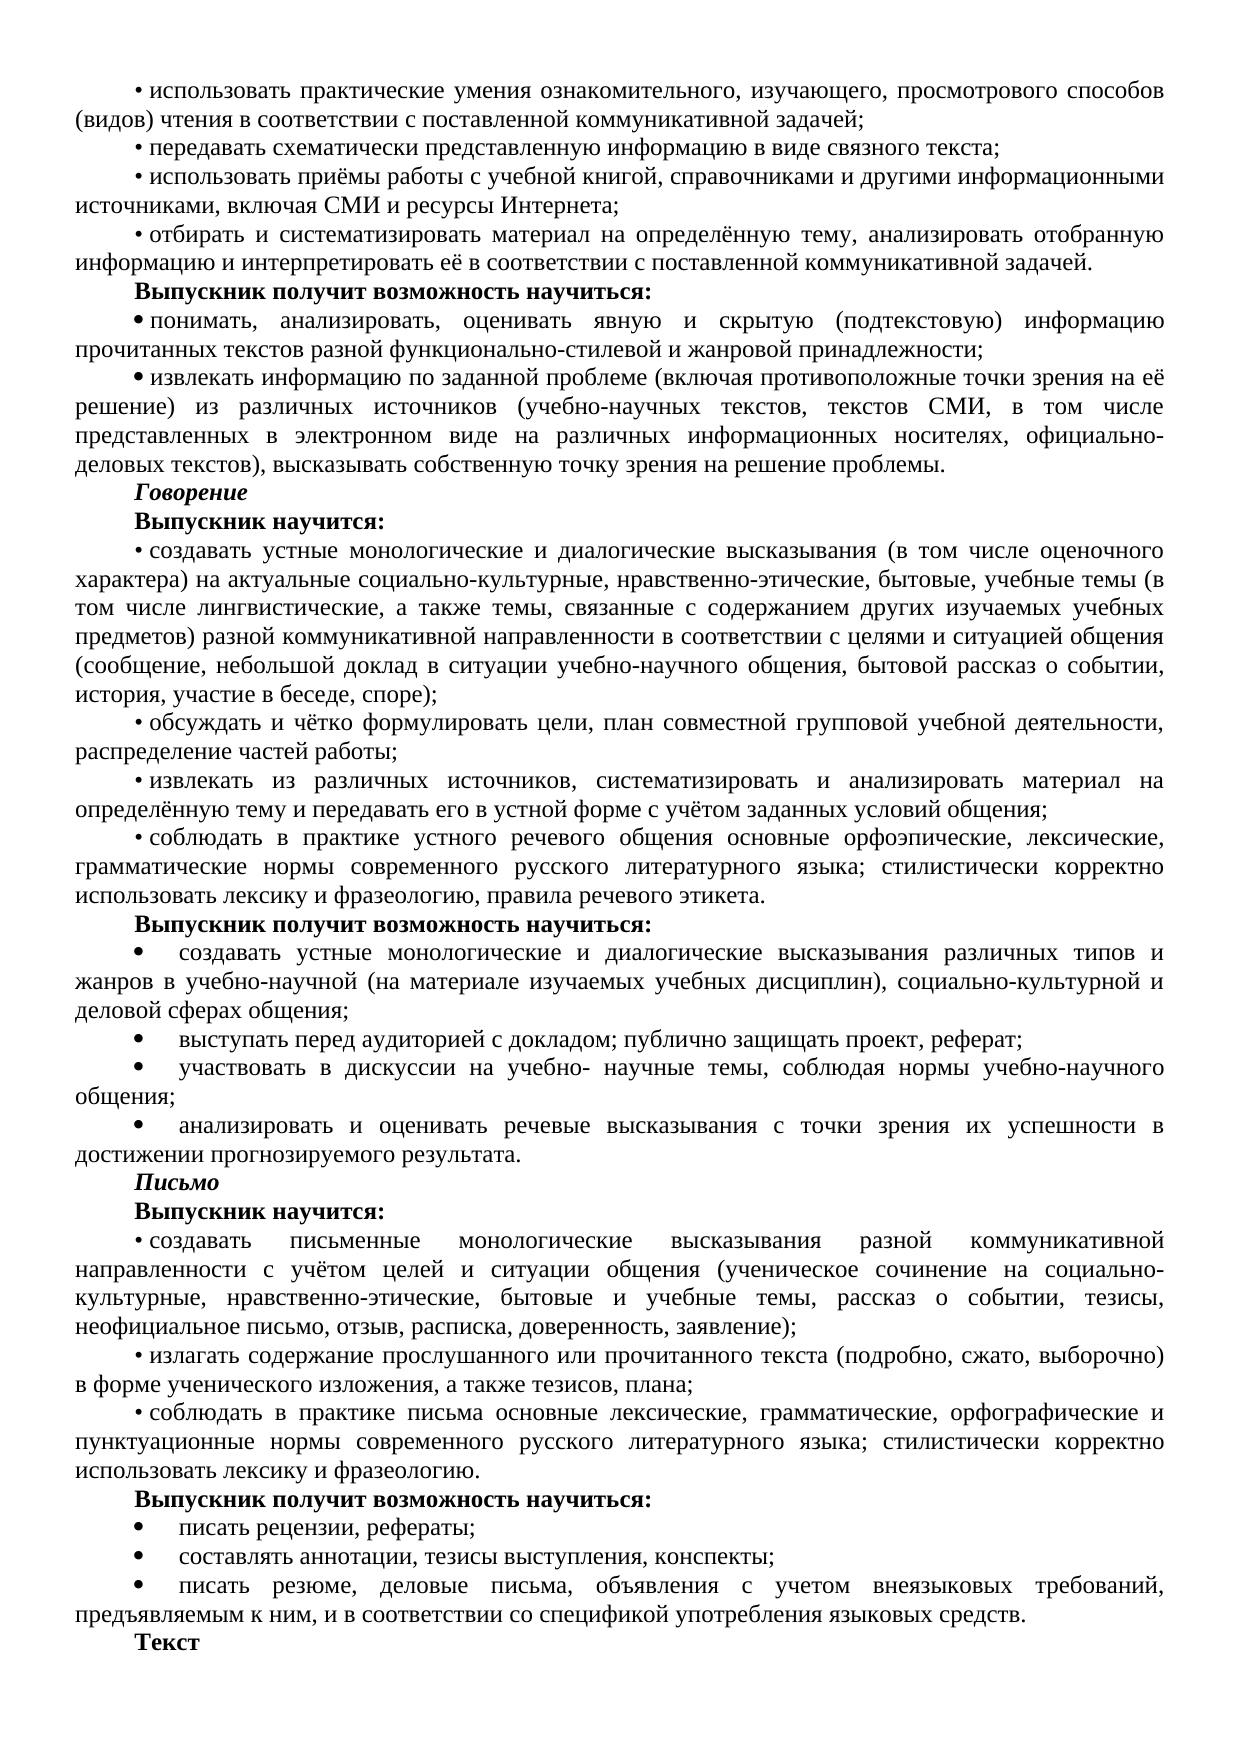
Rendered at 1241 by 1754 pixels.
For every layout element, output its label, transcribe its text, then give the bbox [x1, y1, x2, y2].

list понимать, анализировать, оценивать явную и скрытую (подтекстовую) информацию прочитанных текстов разной функционально-стилевой и жанровой принадлежности; [75, 305, 1165, 362]
text • передавать схематически представленную информацию в виде связного текста; [75, 132, 1165, 161]
text • извлекать из различных источников, систематизировать и анализировать материал на определённую тему и передавать его в устной форме с учётом заданных условий общения; [75, 765, 1165, 822]
text Письмо [75, 1167, 1165, 1196]
text • создавать устные монологические и диалогические высказывания (в том числе оценочного характера) на актуальные социально-культурные, нравственно-этические, бытовые, учебные темы (в том числе лингвистические, а также темы, связанные с содержанием других изучаемых учебных предметов) разной коммуникативной направленности в соответствии с целями и ситуацией общения (сообщение, небольшой доклад в ситуации учебно-научного общения, бытовой рассказ о событии, история, участие в беседе, споре); [75, 535, 1165, 707]
list выступать перед аудиторией с докладом; публично защищать проект, реферат; [75, 1024, 1165, 1052]
text Выпускник получит возможность научиться: [75, 1484, 1165, 1512]
list извлекать информацию по заданной проблеме (включая противоположные точки зрения на её решение) из различных источников (учебно-научных текстов, текстов СМИ, в том числе представленных в электронном виде на различных информационных носителях, официально-деловых текстов), высказывать собственную точку зрения на решение проблемы. [75, 362, 1165, 477]
text Выпускник получит возможность научиться: [75, 909, 1165, 937]
text Говорение [75, 477, 1165, 506]
text • обсуждать и чётко формулировать цели, план совместной групповой учебной деятельности, распределение частей работы; [75, 707, 1165, 765]
list создавать устные монологические и диалогические высказывания различных типов и жанров в учебно-научной (на материале изучаемых учебных дисциплин), социально-культурной и деловой сферах общения; [75, 937, 1165, 1024]
text • использовать приёмы работы с учебной книгой, справочниками и другими информационными источниками, включая СМИ и ресурсы Интернета; [75, 161, 1165, 219]
list участвовать в дискуссии на учебно- научные темы, соблюдая нормы учебно-научного общения; [75, 1052, 1165, 1110]
text • использовать практические умения ознакомительного, изучающего, просмотрового способов (видов) чтения в соответствии с поставленной коммуникативной задачей; [75, 75, 1165, 132]
list писать резюме, деловые письма, объявления с учетом внеязыковых требований, предъявляемым к ним, и в соответствии со спецификой употребления языковых средств. [75, 1570, 1165, 1627]
text Выпускник получит возможность научиться: [75, 276, 1165, 305]
text • соблюдать в практике устного речевого общения основные орфоэпические, лексические, грамматические нормы современного русского литературного языка; стилистически корректно использовать лексику и фразеологию, правила речевого этикета. [75, 822, 1165, 909]
text • соблюдать в практике письма основные лексические, грамматические, орфографические и пунктуационные нормы современного русского литературного языка; стилистически корректно использовать лексику и фразеологию. [75, 1397, 1165, 1484]
text • отбирать и систематизировать материал на определённую тему, анализировать отобранную информацию и интерпретировать её в соответствии с поставленной коммуникативной задачей. [75, 219, 1165, 276]
list анализировать и оценивать речевые высказывания с точки зрения их успешности в достижении прогнозируемого результата. [75, 1110, 1165, 1167]
text Выпускник научится: [75, 506, 1165, 535]
list писать рецензии, рефераты; [75, 1512, 1165, 1541]
text Выпускник научится: [75, 1196, 1165, 1225]
list составлять аннотации, тезисы выступления, конспекты; [75, 1541, 1165, 1570]
text • создавать письменные монологические высказывания разной коммуникативной направленности с учётом целей и ситуации общения (ученическое сочинение на социально-культурные, нравственно-этические, бытовые и учебные темы, рассказ о событии, тезисы, неофициальное письмо, отзыв, расписка, доверенность, заявление); [75, 1225, 1165, 1340]
text • излагать содержание прослушанного или прочитанного текста (подробно, сжато, выборочно) в форме ученического изложения, а также тезисов, плана; [75, 1340, 1165, 1397]
text Текст [75, 1627, 1165, 1656]
